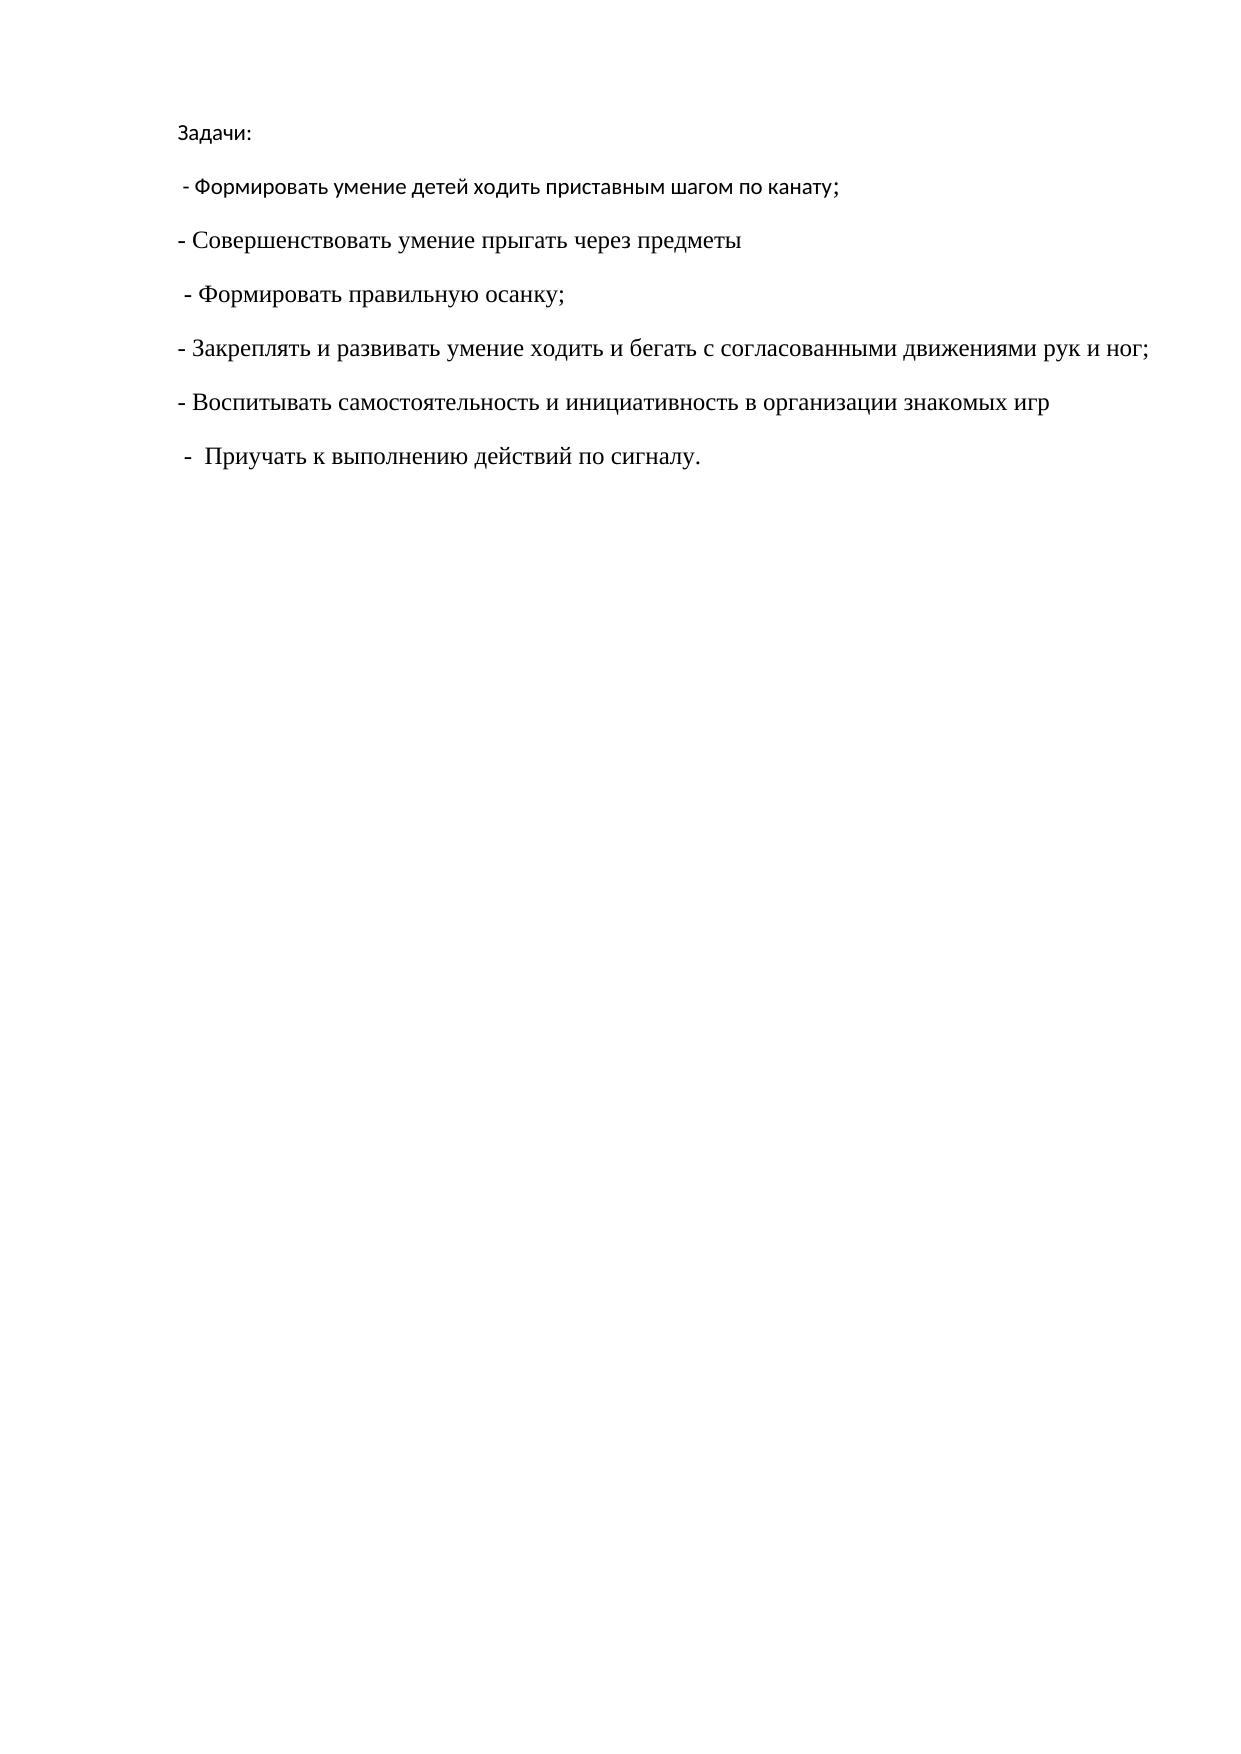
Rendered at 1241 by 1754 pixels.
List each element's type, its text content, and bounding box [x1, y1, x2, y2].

text - Закреплять и развивать умение ходить и бегать с согласованными движениями рук и ног; [177, 333, 1152, 362]
text - Приучать к выполнению действий по сигналу. [177, 441, 1152, 469]
text - Формировать умение детей ходить приставным шагом по канату; [177, 171, 1152, 200]
text Задачи: [177, 118, 1152, 146]
text - Формировать правильную осанку; [177, 279, 1152, 308]
text - Совершенствовать умение прыгать через предметы [177, 225, 1152, 254]
text - Воспитывать самостоятельность и инициативность в организации знакомых игр [177, 387, 1152, 416]
